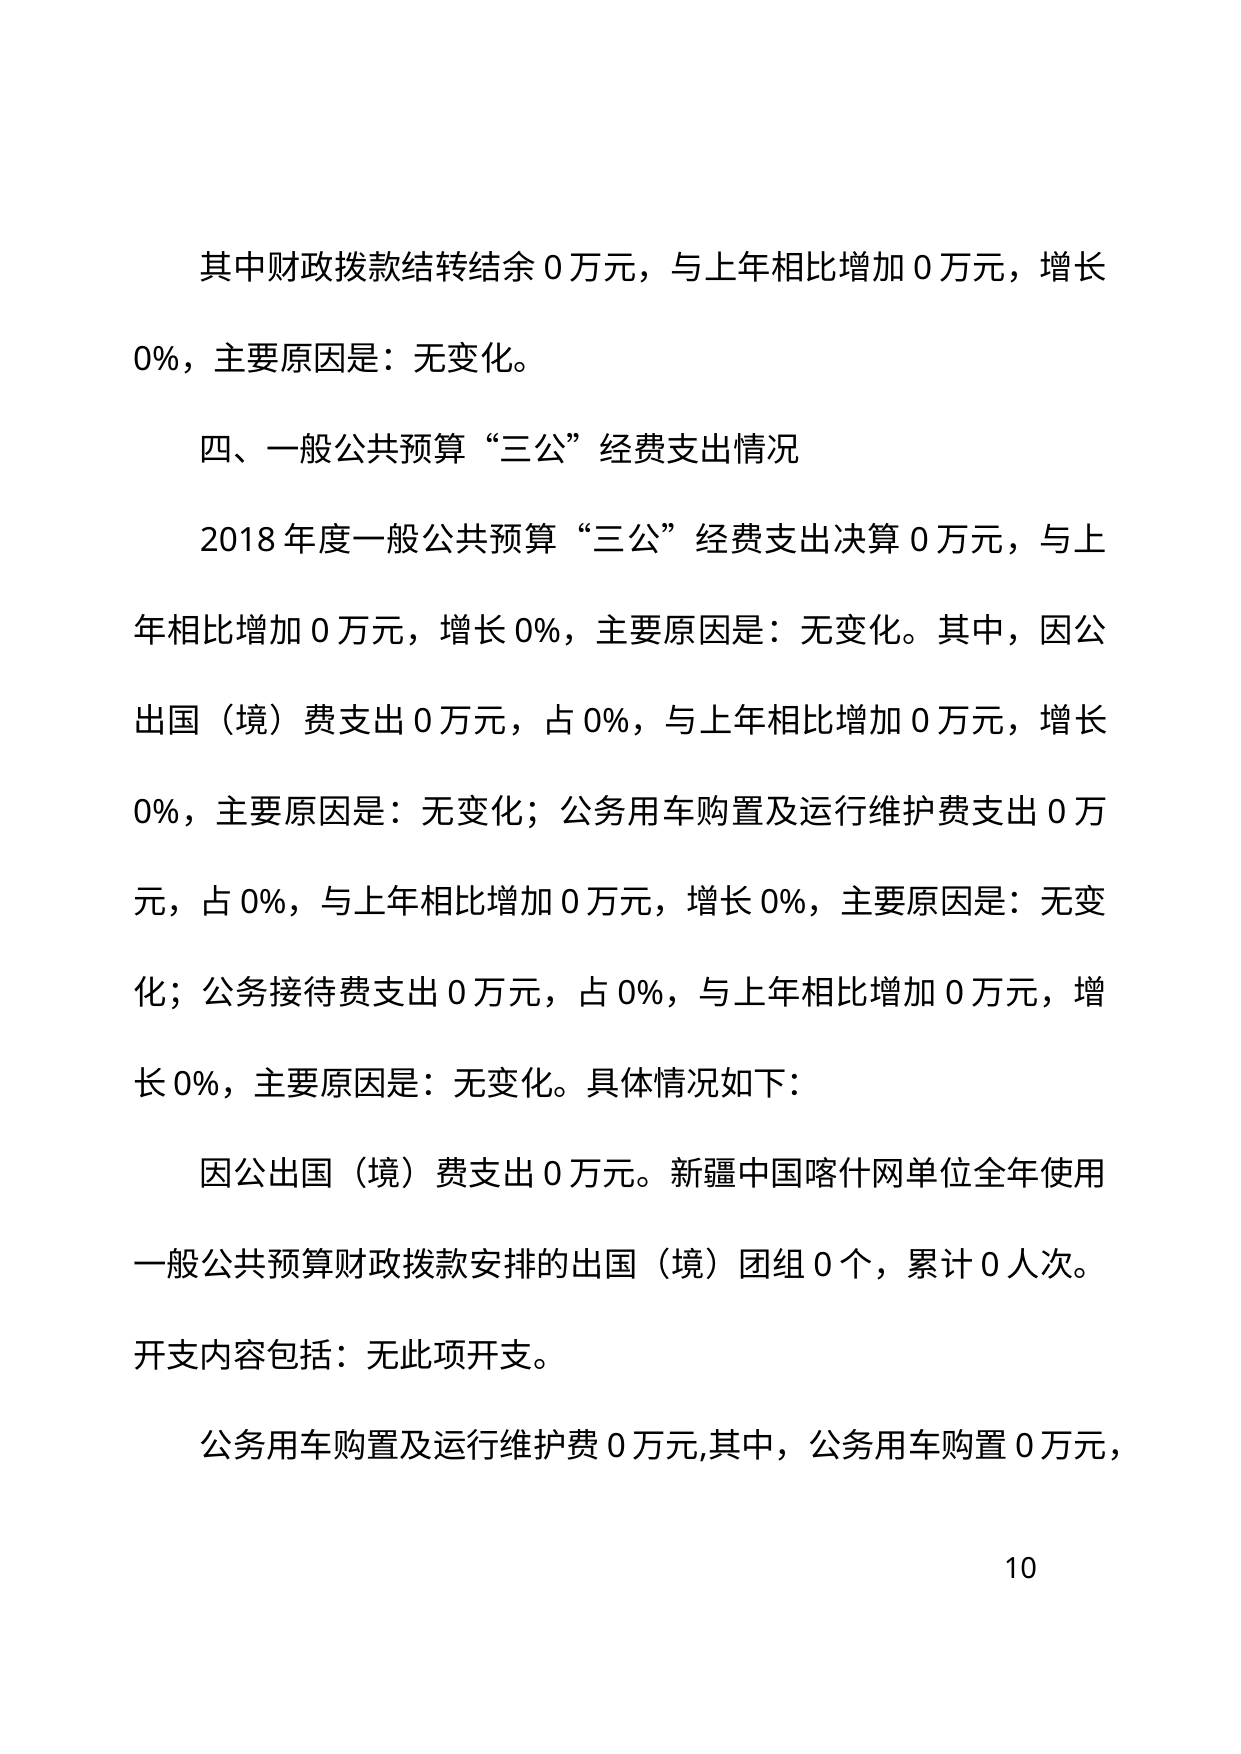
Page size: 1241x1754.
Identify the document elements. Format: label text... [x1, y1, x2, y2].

text 2018年度一般公共预算“三公”经费支出决算0万元，与上年相比增加0万元，增长0%，主要原因是：无变化。其中，因公出国（境）费支出0万元，占0%，与上年相比增加0万元，增长0%，主要原因是：无变化；公务用车购置及运行维护费支出0万元，占0%，与上年相比增加0万元，增长0%，主要原因是：无变化；公务接待费支出0万元，占0%，与上年相比增加0万元，增长0%，主要原因是：无变化。具体情况如下： [133, 492, 1107, 1126]
text 四、一般公共预算“三公”经费支出情况 [133, 401, 1107, 492]
text 其中财政拨款结转结余0万元，与上年相比增加0万元，增长0%，主要原因是：无变化。 [133, 220, 1107, 401]
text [133, 1398, 1107, 1489]
text 因公出国（境）费支出0万元。新疆中国喀什网单位全年使用一般公共预算财政拨款安排的出国（境）团组0个，累计0人次。开支内容包括：无此项开支。 [133, 1126, 1107, 1398]
